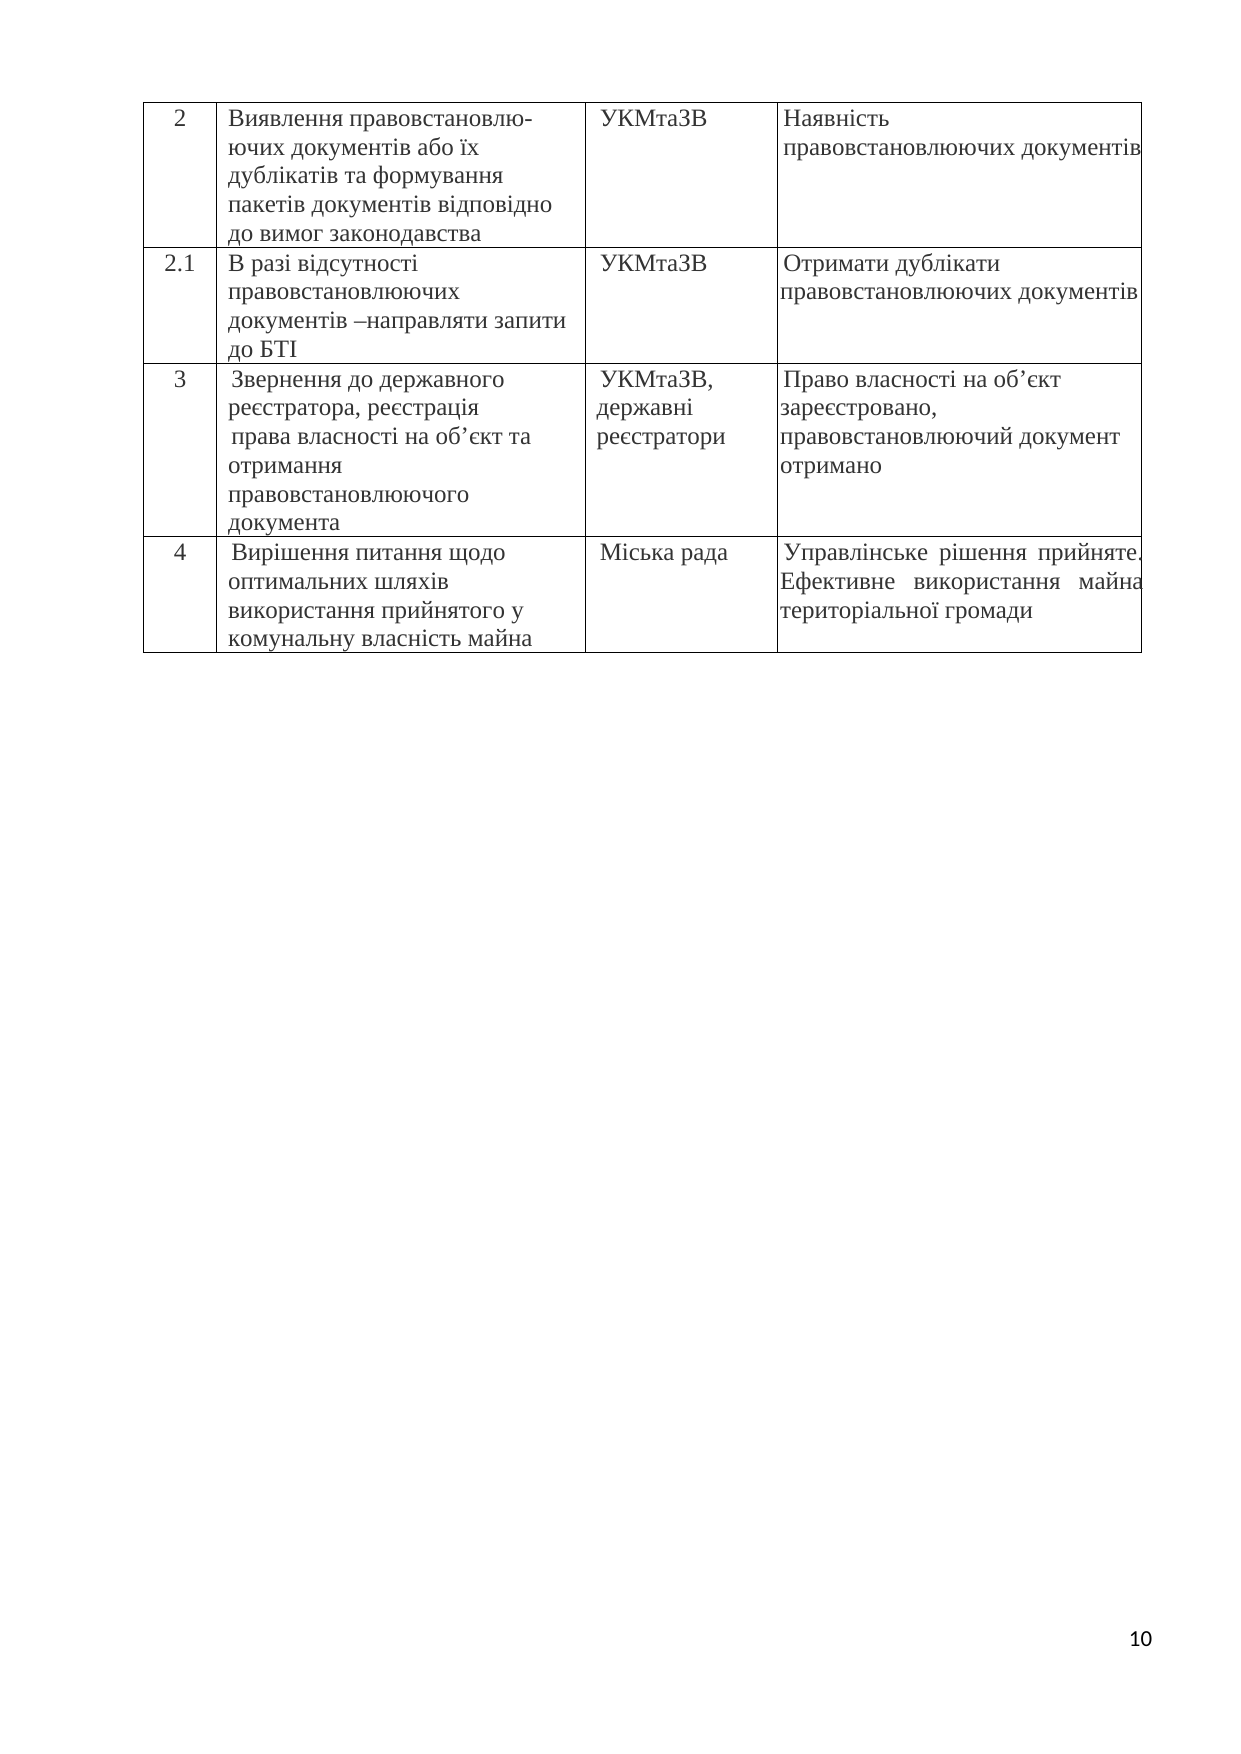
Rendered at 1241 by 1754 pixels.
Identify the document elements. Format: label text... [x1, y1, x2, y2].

table_cell Наявність правовстановлюючих документів [778, 103, 1141, 247]
table_cell Звернення до державного реєстратора, реєстрація права власності на об’єкт та отримання правовстановлюючого документа [217, 364, 585, 536]
table_cell УКМтаЗВ [586, 103, 777, 247]
table_cell УКМтаЗВ, державні реєстратори [586, 364, 777, 536]
table_cell В разі відсутності правовстановлюючих документів –направляти запити до БТІ [217, 248, 585, 363]
table_cell Право власності на об’єкт зареєстровано, правовстановлюючий документ отримано [778, 364, 1141, 536]
table_cell Управлінське рішення прийняте. Ефективне використання майна територіальної громади [778, 537, 1141, 652]
table_cell 2.1 [144, 248, 216, 363]
table_cell Отримати дублікати правовстановлюючих документів [778, 248, 1141, 363]
table_cell Вирішення питання щодо оптимальних шляхів використання прийнятого у комунальну власність майна [217, 537, 585, 652]
table_cell 2 [144, 103, 216, 247]
table_cell 3 [144, 364, 216, 536]
table_cell Міська рада [586, 537, 777, 652]
table_cell 4 [144, 537, 216, 652]
table_cell УКМтаЗВ [586, 248, 777, 363]
table_cell Виявлення правовстановлю-ючих документів або їх дублікатів та формування пакетів документів відповідно до вимог законодавства [217, 103, 585, 247]
